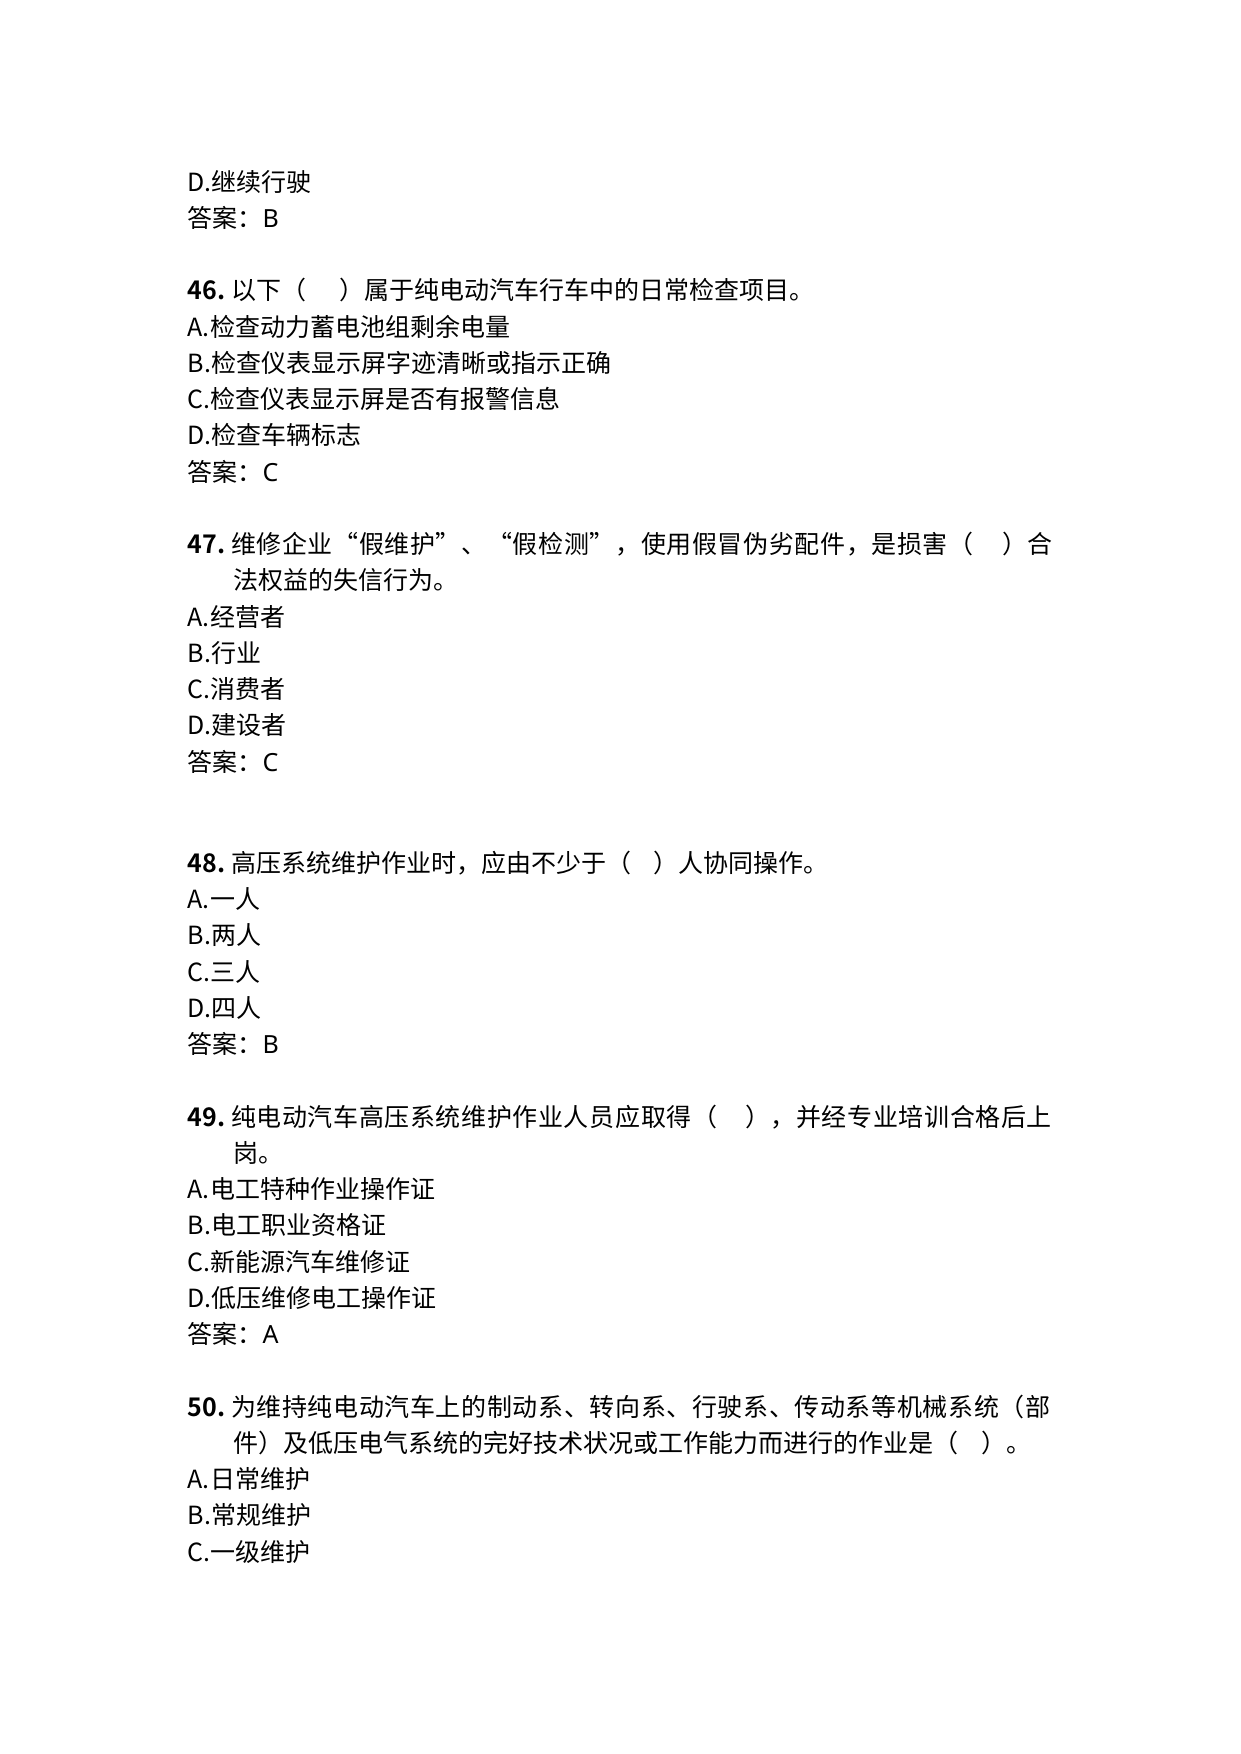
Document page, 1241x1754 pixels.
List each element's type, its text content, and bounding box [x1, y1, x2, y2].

list 日常维护 [187, 1459, 1053, 1496]
list 为维持纯电动汽车上的制动系、转向系、行驶系、传动系等机械系统（部件）及低压电气系统的完好技术状况或工作能力而进行的作业是（ ）。 [187, 1387, 1053, 1459]
text 答案：C [187, 452, 1053, 488]
list 四人 [187, 988, 1053, 1024]
text 答案：C [187, 742, 1053, 778]
list 常规维护 [187, 1496, 1053, 1532]
list 三人 [187, 952, 1053, 988]
list 新能源汽车维修证 [187, 1242, 1053, 1278]
list 高压系统维护作业时，应由不少于（ ）人协同操作。 [187, 843, 1053, 879]
text 答案：B [187, 198, 1053, 234]
list 低压维修电工操作证 [187, 1278, 1053, 1314]
list 一级维护 [187, 1532, 1053, 1568]
list 检查动力蓄电池组剩余电量 [187, 307, 1053, 343]
list 电工特种作业操作证 [187, 1169, 1053, 1206]
list 检查仪表显示屏是否有报警信息 [187, 379, 1053, 416]
list 一人 [187, 879, 1053, 916]
list 电工职业资格证 [187, 1206, 1053, 1242]
list 纯电动汽车高压系统维护作业人员应取得（ ），并经专业培训合格后上岗。 [187, 1097, 1053, 1169]
list 检查仪表显示屏字迹清晰或指示正确 [187, 343, 1053, 379]
list 继续行驶 [187, 162, 1053, 198]
list 两人 [187, 916, 1053, 952]
list 建设者 [187, 706, 1053, 742]
list 答案：A [187, 1314, 1053, 1351]
list 维修企业“假维护”、“假检测”，使用假冒伪劣配件，是损害（ ）合法权益的失信行为。 [187, 524, 1053, 597]
list 消费者 [187, 669, 1053, 706]
list 行业 [187, 633, 1053, 669]
list 检查车辆标志 [187, 416, 1053, 452]
list 经营者 [187, 597, 1053, 633]
list 以下（ ）属于纯电动汽车行车中的日常检查项目。 [187, 271, 1053, 307]
list 答案：B [187, 1024, 1053, 1061]
